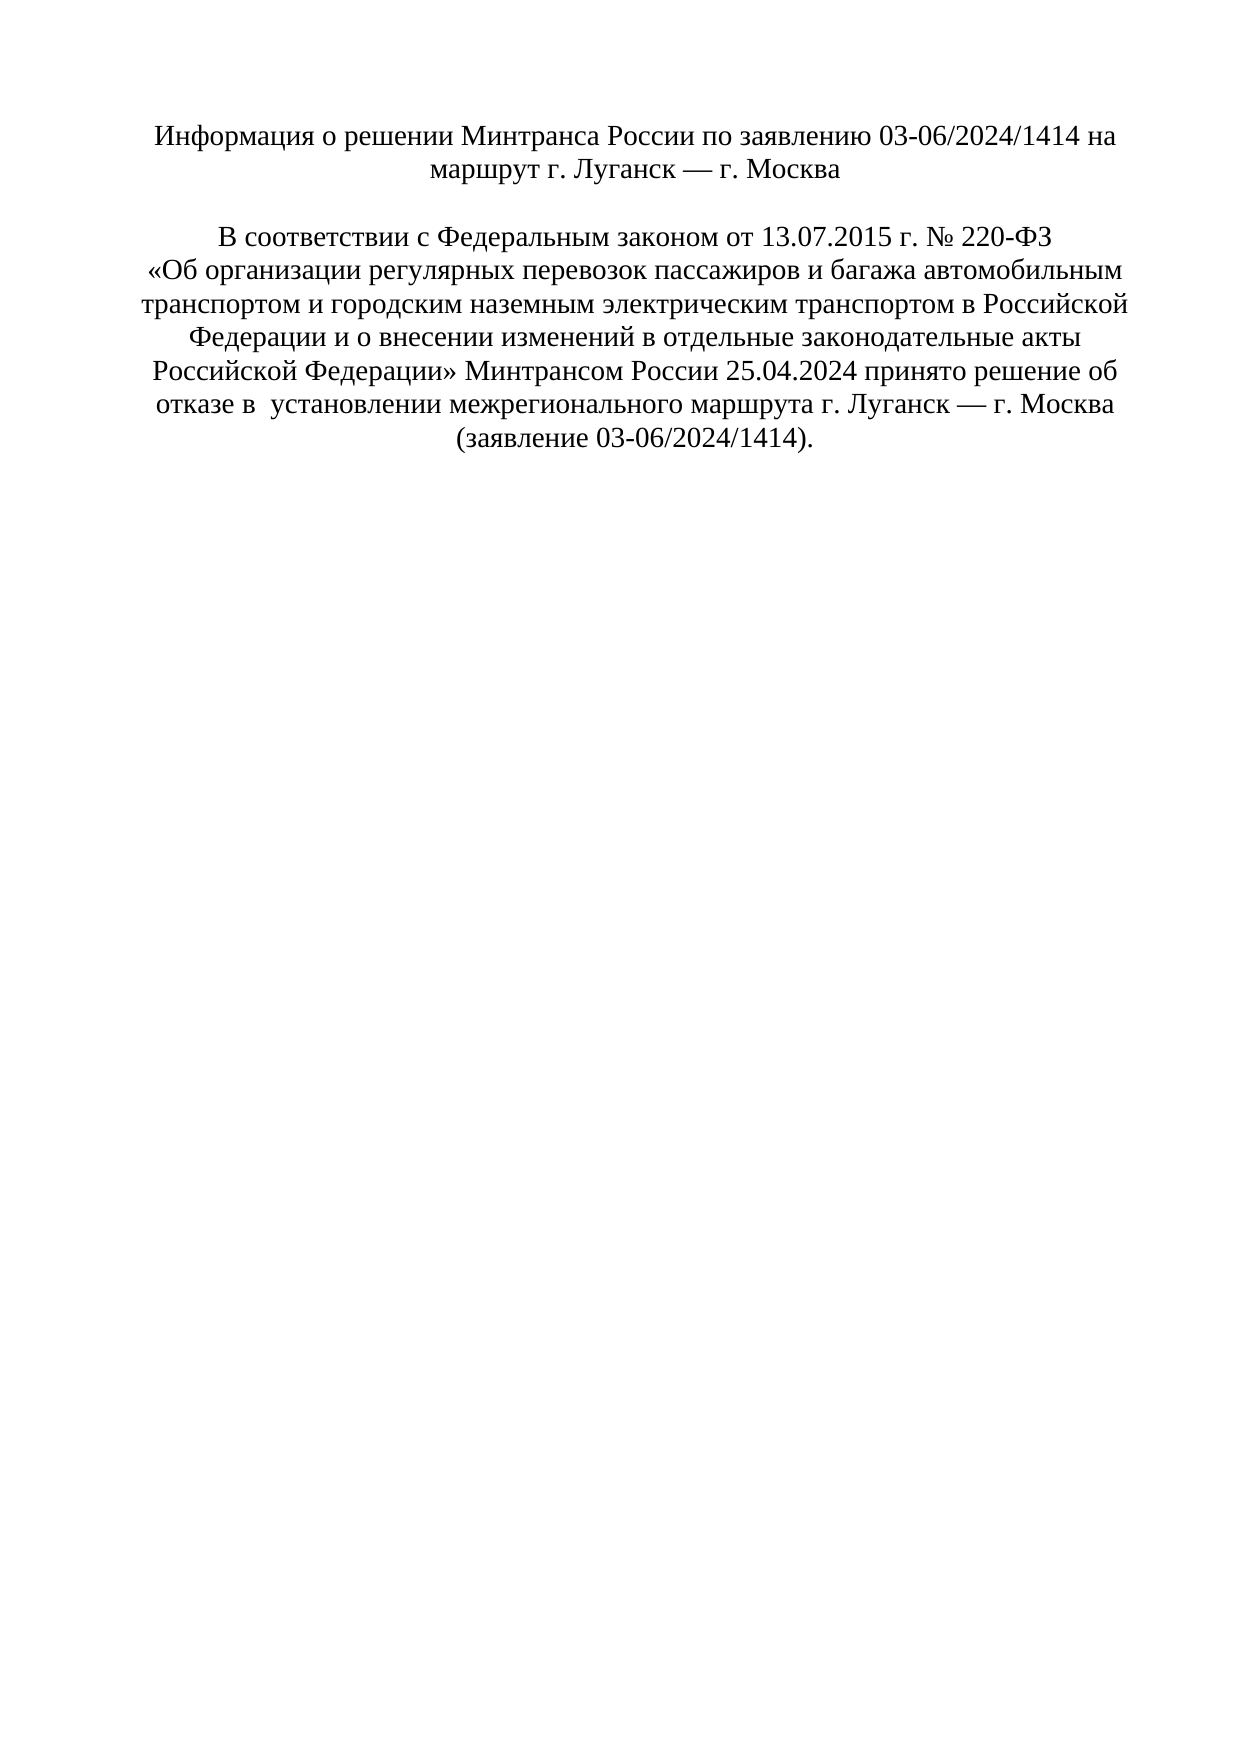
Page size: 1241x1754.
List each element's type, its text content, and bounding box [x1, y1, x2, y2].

text В соответствии с Федеральным законом от 13.07.2015 г. № 220-ФЗ «Об организации регулярных перевозок пассажиров и багажа автомобильным транспортом и городским наземным электрическим транспортом в Российской Федерации и о внесении изменений в отдельные законодательные акты Российской Федерации» Минтрансом России 25.04.2024 принято решение об отказе в установлении межрегионального маршрута г. Луганск — г. Москва (заявление 03-06/2024/1414). [118, 219, 1152, 453]
text Информация о решении Минтранса России по заявлению 03-06/2024/1414 на маршрут г. Луганск — г. Москва [118, 118, 1152, 185]
